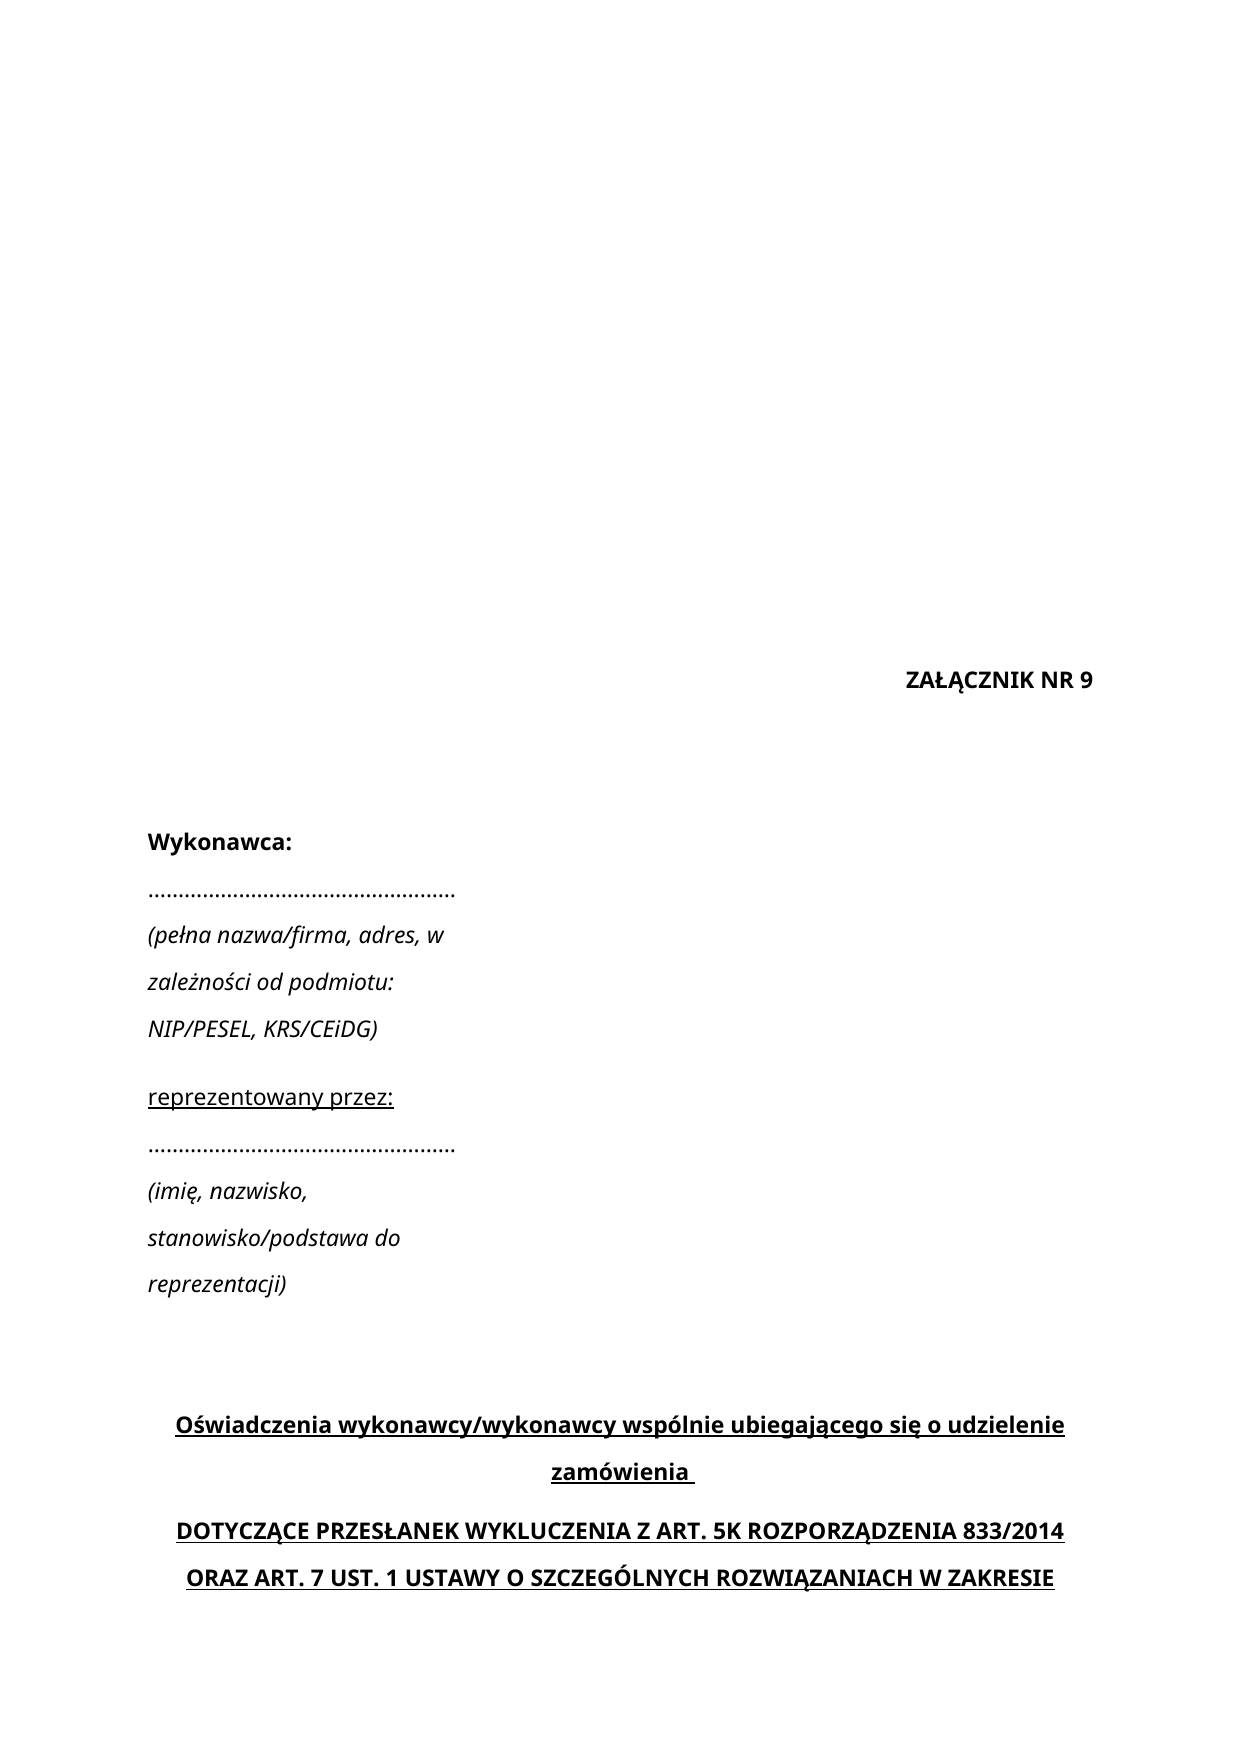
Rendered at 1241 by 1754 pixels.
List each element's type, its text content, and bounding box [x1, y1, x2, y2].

text (pełna nazwa/firma, adres, w zależności od podmiotu: NIP/PESEL, KRS/CEiDG) [148, 919, 472, 1044]
text …………………………………………… [148, 873, 472, 904]
text Wykonawca: [148, 826, 1092, 857]
text …………………………………………… [148, 1128, 472, 1159]
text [148, 1515, 1092, 1593]
text ZAŁĄCZNIK NR 9 [148, 664, 1093, 696]
text (imię, nazwisko, stanowisko/podstawa do reprezentacji) [148, 1175, 472, 1300]
text reprezentowany przez: [148, 1081, 1092, 1112]
text Oświadczenia wykonawcy/wykonawcy wspólnie ubiegającego się o udzielenie zamówienia [148, 1409, 1092, 1487]
